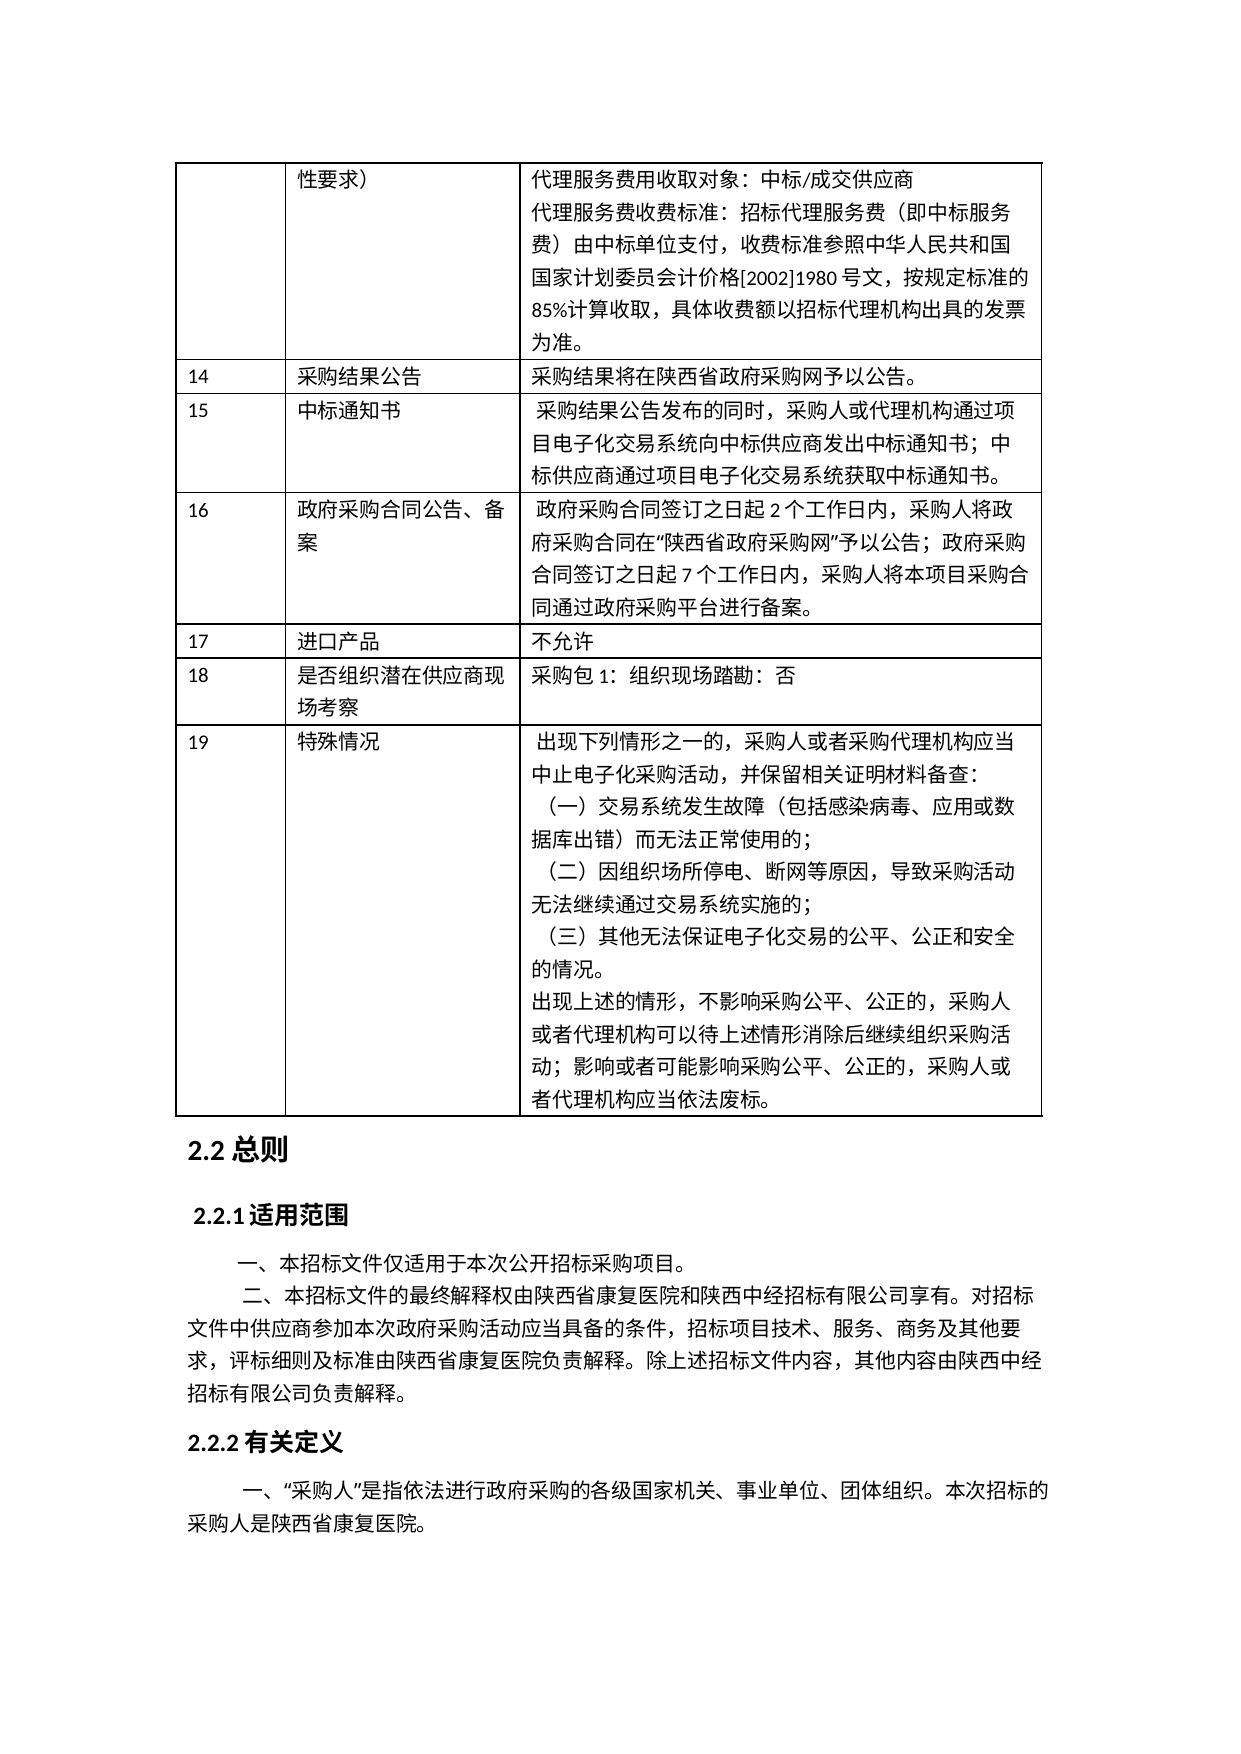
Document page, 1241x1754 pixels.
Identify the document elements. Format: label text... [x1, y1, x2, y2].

table_cell 进口产品 [286, 625, 519, 657]
table_cell 特殊情况 [286, 726, 519, 1115]
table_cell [521, 164, 1041, 358]
table_cell 19 [177, 726, 285, 1115]
table_cell 采购结果公告 [286, 360, 519, 393]
table_cell 17 [177, 625, 285, 657]
table_cell 14 [177, 360, 285, 393]
table_cell 政府采购合同公告、备案 [286, 493, 519, 623]
table_cell 中标通知书 [286, 394, 519, 492]
text 2.2.2有关定义 [187, 1409, 1053, 1474]
text 2.2.1适用范围 [187, 1182, 1053, 1247]
text 一、“采购人”是指依法进行政府采购的各级国家机关、事业单位、团体组织。本次招标的采购人是陕西省康复医院。 [187, 1474, 1053, 1539]
table_cell 出现下列情形之一的，采购人或者采购代理机构应当中止电子化采购活动，并保留相关证明材料备查： （一）交易系统发生故障（包括感染病毒、应用或数据库出错）而无法正常使用的； （二）因组织场所停电、断网等原因，导致采购活动无法继续通过交易系统实施的； （三）其他无法保证电子化交易的公平、公正和安全的情况。 出现上述的情形，不影响采购公平、公正的，采购人或者代理机构可以待上述情形消除后继续组织采购活动；影响或者可能影响采购公平、公正的，采购人或者代理机构应当依法废标。 [521, 726, 1041, 1115]
table_cell 16 [177, 493, 285, 623]
table_cell 13 [177, 164, 285, 358]
table_cell 15 [177, 394, 285, 492]
table_cell 18 [177, 659, 285, 724]
table_cell 采购结果将在陕西省政府采购网予以公告。 [521, 360, 1041, 393]
table_cell 招标代理服务费（实质性要求） [286, 164, 519, 358]
table_cell 是否组织潜在供应商现场考察 [286, 659, 519, 724]
text 一、本招标文件仅适用于本次公开招标采购项目。 [187, 1247, 1053, 1279]
table_cell 政府采购合同签订之日起2个工作日内，采购人将政府采购合同在“陕西省政府采购网”予以公告；政府采购合同签订之日起7个工作日内，采购人将本项目采购合同通过政府采购平台进行备案。 [521, 493, 1041, 623]
text 2.2总则 [187, 1117, 1053, 1182]
text 二、本招标文件的最终解释权由陕西省康复医院和陕西中经招标有限公司享有。对招标文件中供应商参加本次政府采购活动应当具备的条件，招标项目技术、服务、商务及其他要求，评标细则及标准由陕西省康复医院负责解释。除上述招标文件内容，其他内容由陕西中经招标有限公司负责解释。 [187, 1279, 1053, 1409]
table_cell 不允许 [521, 625, 1041, 657]
table_cell 采购包1：组织现场踏勘：否 [521, 659, 1041, 724]
table_cell 采购结果公告发布的同时，采购人或代理机构通过项目电子化交易系统向中标供应商发出中标通知书；中标供应商通过项目电子化交易系统获取中标通知书。 [521, 394, 1041, 492]
